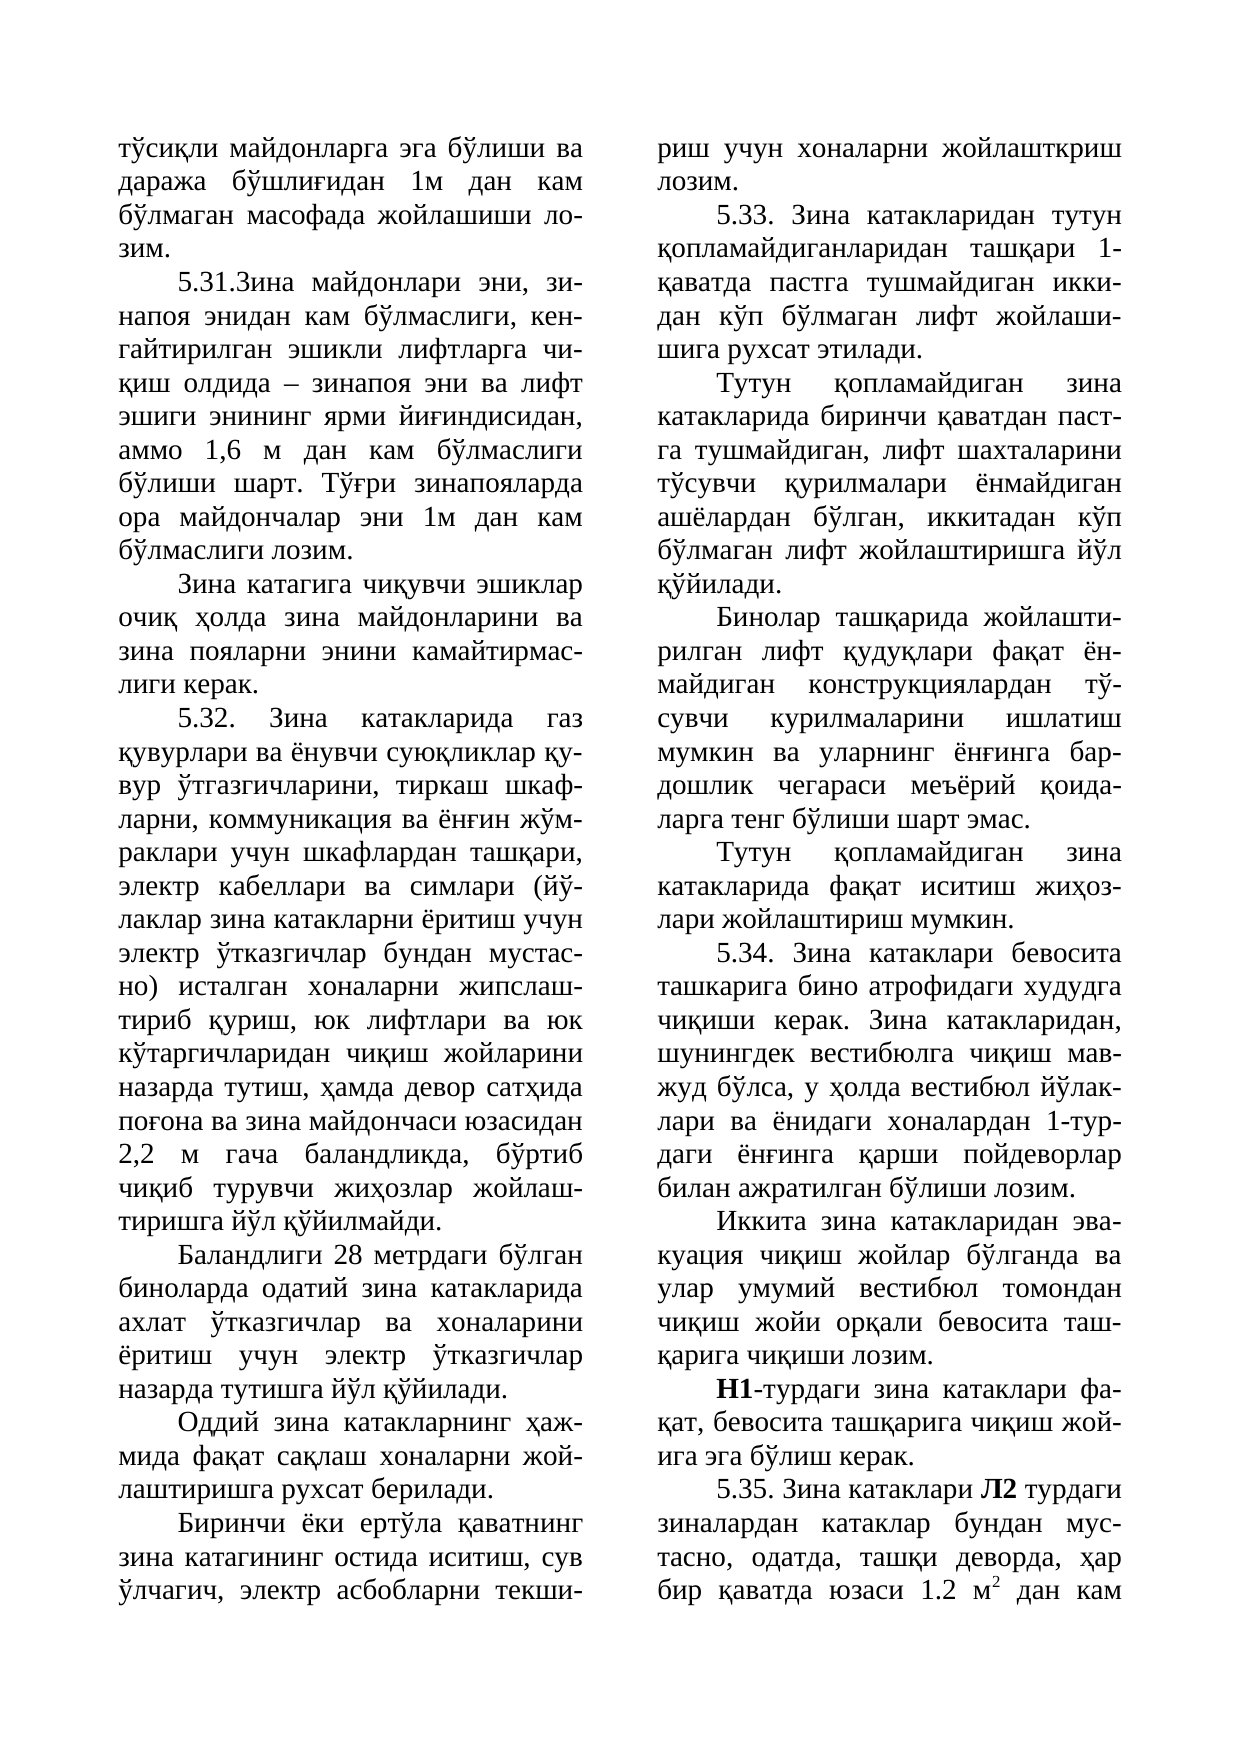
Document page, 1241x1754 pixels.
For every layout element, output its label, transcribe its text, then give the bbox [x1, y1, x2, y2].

text Тутун қопламайдиган зина катакларида биринчи қаватдан паст-га тушмайдиган, лифт шахталарини тўсувчи қурилмалари ёнмайдиган ашёлардан бўлган, иккитадан кўп бўлмаган лифт жойлаштиришга йўл қўйилади. [657, 365, 1122, 599]
text Бинолар ташқарида жойлашти-рилган лифт қудуқлари фақат ён-майдиган конструкциялардан тў-сувчи курилмаларини ишлатиш мумкин ва уларнинг ёнғинга бар-дошлик чегараси меъёрий қоида-ларга тенг бўлиши шарт эмас. [657, 599, 1122, 834]
text 5.33. Зина катакларидан тутун қопламайдиганларидан ташқари 1-қаватда пастга тушмайдиган икки-дан кўп бўлмаган лифт жойлаши-шига рухсат этилади. [657, 197, 1122, 365]
text Зина катагига чиқувчи эшиклар очиқ ҳолда зина майдонларини ва зина пояларни энини камайтирмас-лиги керак. [118, 566, 583, 700]
text Н1-турдаги зина катаклари фа-қат, бевосита ташқарига чиқиш жой-ига эга бўлиш керак. [657, 1371, 1122, 1472]
text Тутун қопламайдиган зина катакларида фақат иситиш жиҳоз-лари жойлаштириш мумкин. [657, 834, 1122, 935]
text Иккита зина катакларидан эва-куация чиқиш жойлар бўлганда ва улар умумий вестибюл томондан чиқиш жойи орқали бевосита таш-қарига чиқиши лозим. [657, 1203, 1122, 1371]
text 5.31.3ина майдонлари эни, зи-напоя энидан кам бўлмаслиги, кен-гайтирилган эшикли лифтларга чи-қиш олдида – зинапоя эни ва лифт эшиги энининг ярми йиғиндисидан, аммо 1,6 м дан кам бўлмаслиги бўлиши шарт. Тўғри зинапояларда ора майдончалар эни 1м дан кам бўлмаслиги лозим. [118, 264, 583, 566]
text 5.32. Зина катакларида газ қувурлари ва ёнувчи суюқликлар қу-вур ўтгазгичларини, тиркаш шкаф-ларни, коммуникация ва ёнғин жўм-раклари учун шкафлардан ташқари, электр кабеллари ва симлари (йў-лаклар зина катакларни ёритиш учун электр ўтказгичлар бундан мустас-но) исталган хоналарни жипслаш-тириб қуриш, юк лифтлари ва юк кўтаргичларидан чиқиш жойларини назарда тутиш, ҳамда девор сатҳида поғона ва зина майдончаси юзасидан 2,2 м гача баландликда, бўртиб чиқиб турувчи жиҳозлар жойлаш-тиришга йўл қўйилмайди. [118, 700, 583, 1237]
text Баландлиги 28 метрдаги бўлган биноларда одатий зина катакларида ахлат ўтказгичлар ва хоналарини ёритиш учун электр ўтказгичлар назарда тутишга йўл қўйилади. [118, 1237, 583, 1404]
text Оддий зина катакларнинг ҳаж-мида фақат сақлаш хоналарни жой-лаштиришга рухсат берилади. [118, 1404, 583, 1505]
text Биринчи ёки ертўла қаватнинг зина катагининг остида иситиш, сув ўлчагич, электр асбобларни текши-риш учун хоналарни жойлашткриш лозим. [118, 1505, 583, 1606]
text Биринчи ёки ертўла қаватнинг зина катагининг остида иситиш, сув ўлчагич, электр асбобларни текши-риш учун хоналарни жойлашткриш лозим. [657, 130, 1122, 197]
text 5.34. Зина катаклари бевосита ташкарига бино атрофидаги худудга чиқиши керак. Зина катакларидан, шунингдек вестибюлга чиқиш мав-жуд бўлса, у ҳолда вестибюл йўлак-лари ва ёнидаги хоналардан 1-тур-даги ёнғинга қарши пойдеворлар билан ажратилган бўлиши лозим. [657, 935, 1122, 1203]
